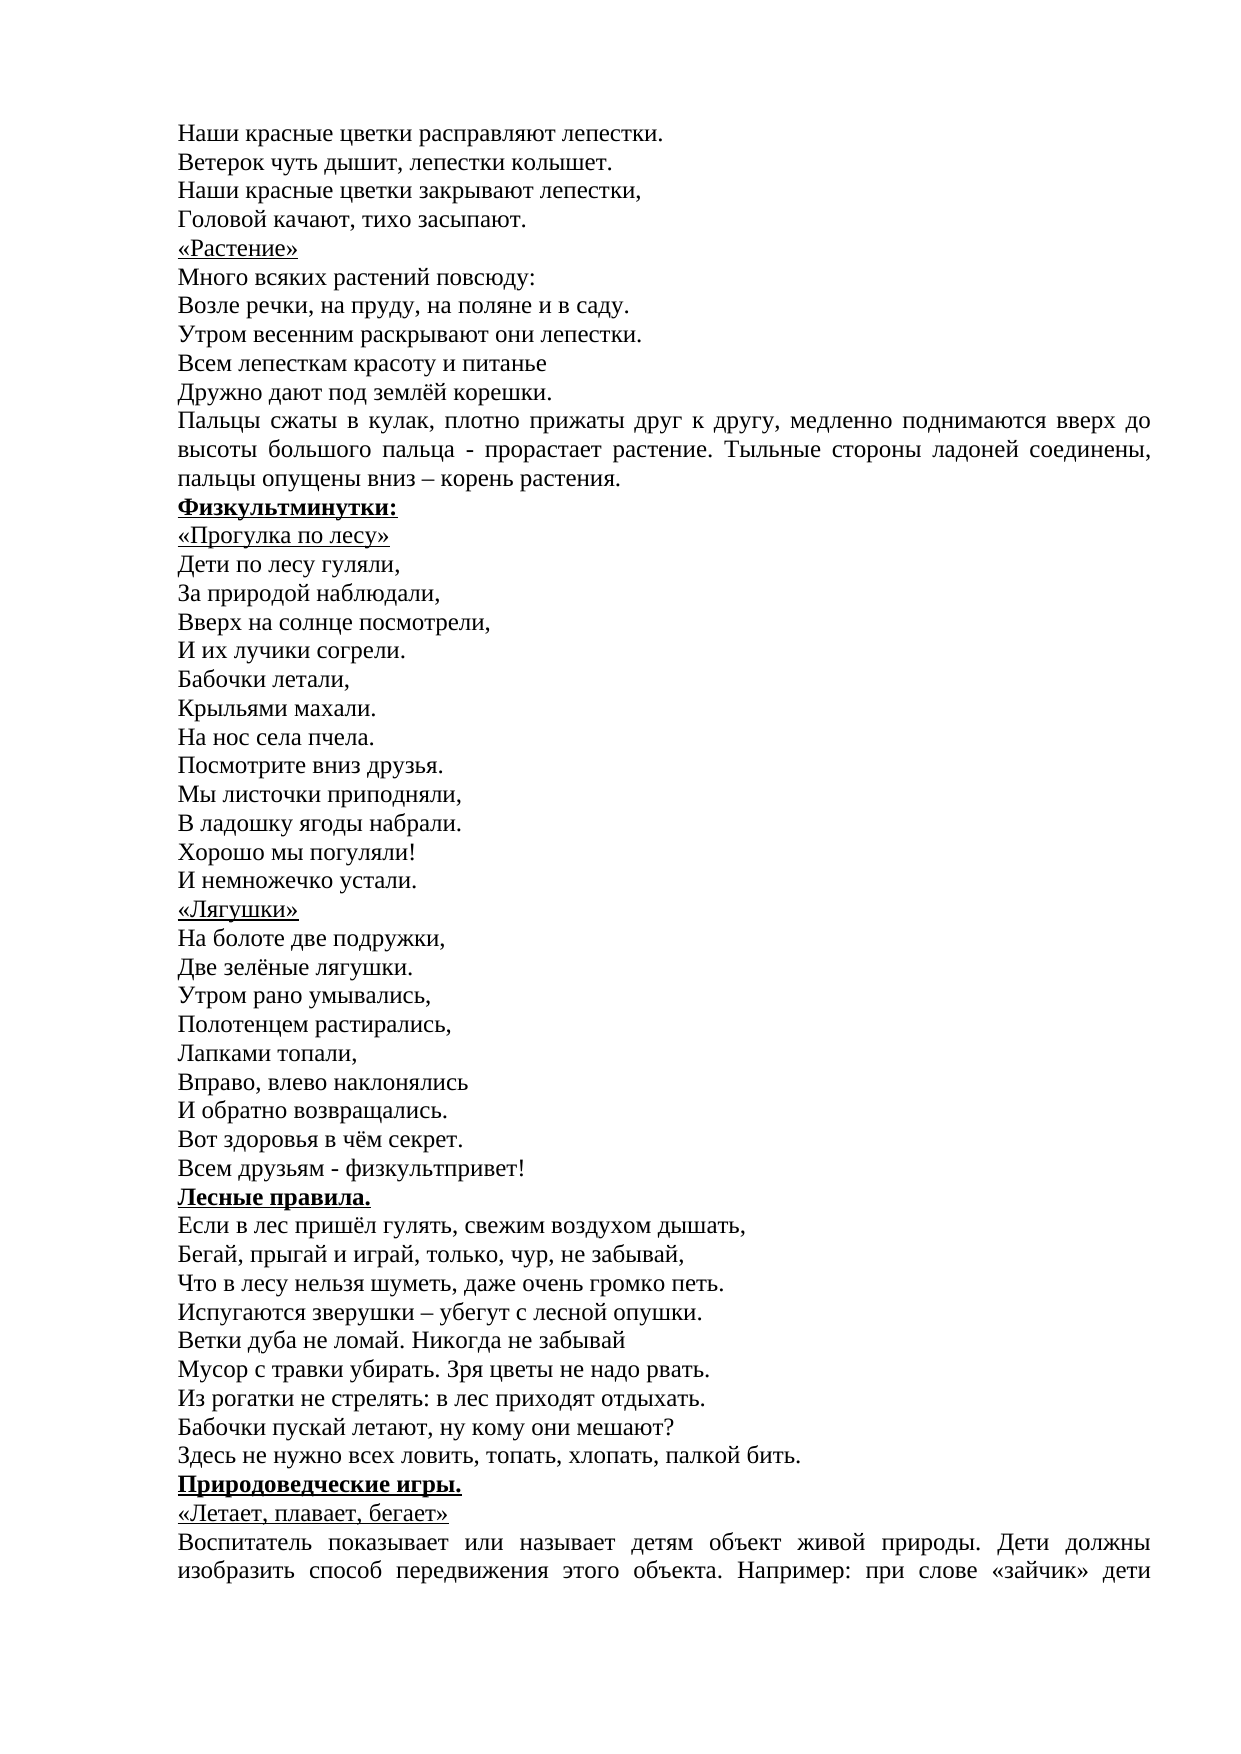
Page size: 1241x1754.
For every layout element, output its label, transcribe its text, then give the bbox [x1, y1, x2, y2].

text Дети по лесу гуляли, [177, 549, 1152, 578]
text Наши красные цветки закрывают лепестки, [177, 176, 1152, 204]
text Лапками топали, [177, 1038, 1152, 1067]
text Мусор с травки убирать. Зря цветы не надо рвать. [177, 1354, 1152, 1383]
text Вправо, влево наклонялись [177, 1067, 1152, 1096]
text Дружно дают под землёй корешки. [177, 377, 1152, 406]
text Лесные правила. [177, 1182, 1152, 1211]
text Хорошо мы погуляли! [177, 837, 1152, 866]
text Ветки дуба не ломай. Никогда не забывай [177, 1326, 1152, 1354]
text Вверх на солнце посмотрели, [177, 607, 1152, 636]
text Вот здоровья в чём секрет. [177, 1124, 1152, 1153]
text Пальцы сжаты в кулак, плотно прижаты друг к другу, медленно поднимаются вверх до высоты большого пальца - прорастает растение. Тыльные стороны ладоней соединены, пальцы опущены вниз – корень растения. [177, 406, 1152, 492]
text «Прогулка по лесу» [177, 521, 1152, 549]
text Всем друзьям - физкультпривет! [177, 1153, 1152, 1182]
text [177, 1527, 1152, 1584]
text Если в лес пришёл гулять, свежим воздухом дышать, [177, 1211, 1152, 1239]
text Ветерок чуть дышит, лепестки колышет. [177, 147, 1152, 176]
text И обратно возвращались. [177, 1096, 1152, 1124]
text Бабочки пускай летают, ну кому они мешают? [177, 1412, 1152, 1441]
text Много всяких растений повсюду: [177, 262, 1152, 291]
text Что в лесу нельзя шуметь, даже очень громко петь. [177, 1268, 1152, 1297]
text «Летает, плавает, бегает» [177, 1498, 1152, 1527]
text Природоведческие игры. [177, 1469, 1152, 1498]
text «Лягушки» [177, 894, 1152, 923]
text Бабочки летали, [177, 664, 1152, 693]
text Утром весенним раскрывают они лепестки. [177, 319, 1152, 348]
text Испугаются зверушки – убегут с лесной опушки. [177, 1297, 1152, 1326]
text Полотенцем растирались, [177, 1009, 1152, 1038]
text И немножечко устали. [177, 866, 1152, 894]
text Всем лепесткам красоту и питанье [177, 348, 1152, 377]
text На нос села пчела. [177, 722, 1152, 751]
text Из рогатки не стрелять: в лес приходят отдыхать. [177, 1383, 1152, 1412]
text И их лучики согрели. [177, 636, 1152, 664]
text Физкультминутки: [177, 492, 1152, 521]
text Мы листочки приподняли, [177, 779, 1152, 808]
text Две зелёные лягушки. [177, 952, 1152, 981]
text Бегай, прыгай и играй, только, чур, не забывай, [177, 1239, 1152, 1268]
text В ладошку ягоды набрали. [177, 808, 1152, 837]
text «Растение» [177, 233, 1152, 262]
text На болоте две подружки, [177, 923, 1152, 952]
text Наши красные цветки расправляют лепестки. [177, 118, 1152, 147]
text Посмотрите вниз друзья. [177, 751, 1152, 779]
text За природой наблюдали, [177, 578, 1152, 607]
text Возле речки, на пруду, на поляне и в саду. [177, 291, 1152, 319]
text Крыльями махали. [177, 693, 1152, 722]
text Утром рано умывались, [177, 981, 1152, 1009]
text Здесь не нужно всех ловить, топать, хлопать, палкой бить. [177, 1441, 1152, 1469]
text Головой качают, тихо засыпают. [177, 204, 1152, 233]
